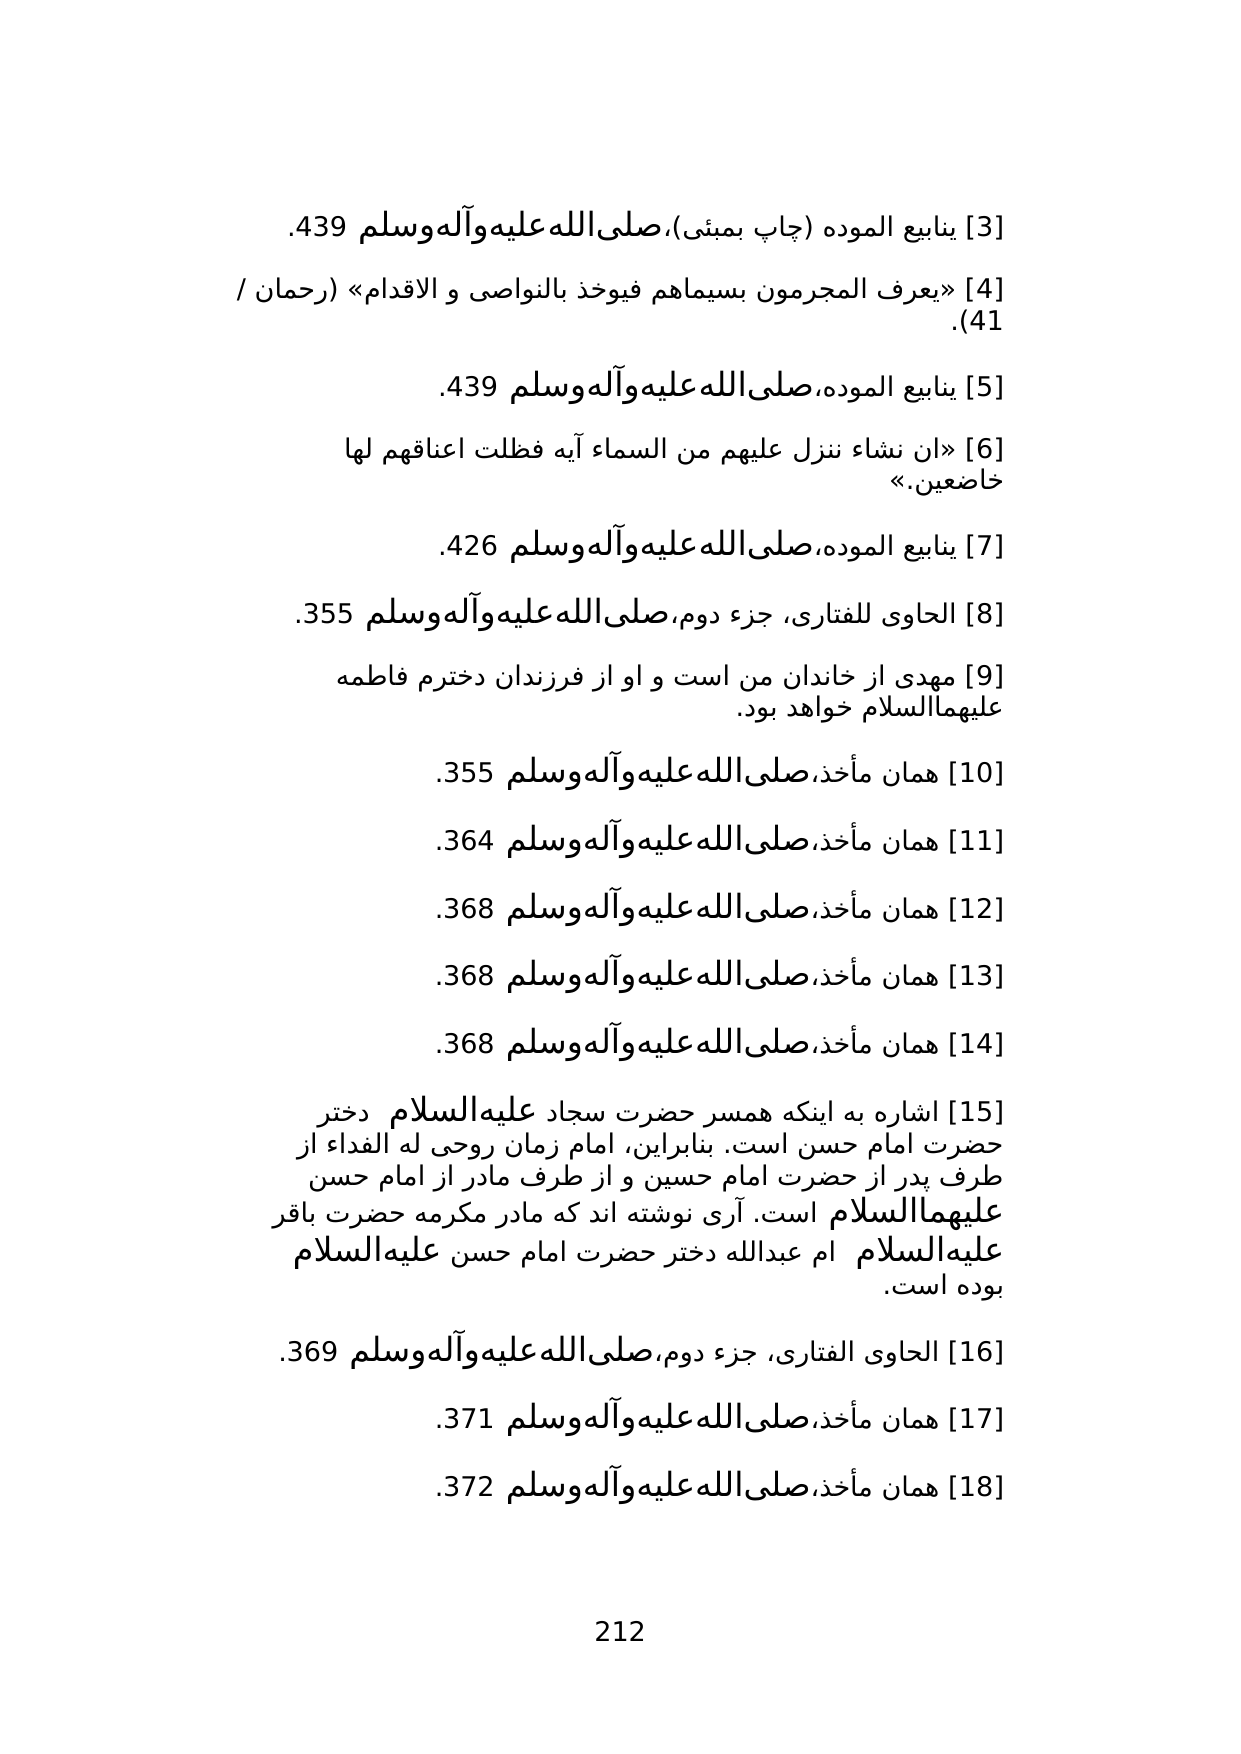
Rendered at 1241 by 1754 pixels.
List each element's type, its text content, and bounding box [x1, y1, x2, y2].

text [17] همان مأخذ،صلى‌الله‌عليه‌وآله‌وسلم 371. [236, 1398, 1004, 1436]
text [12] همان مأخذ،صلى‌الله‌عليه‌وآله‌وسلم 368. [236, 887, 1004, 926]
text [10] همان مأخذ،صلى‌الله‌عليه‌وآله‌وسلم 355. [236, 752, 1004, 791]
text [5] ینابیع الموده،صلى‌الله‌عليه‌وآله‌وسلم 439. [236, 365, 1004, 404]
text [18] همان مأخذ،صلى‌الله‌عليه‌وآله‌وسلم 372. [236, 1465, 1004, 1504]
text [13] همان مأخذ،صلى‌الله‌عليه‌وآله‌وسلم 368. [236, 955, 1004, 994]
text [15] اشاره به اینکه همسر حضرت سجاد عليه‌السلام دختر حضرت امام حسن است. بنابراین، امام زمان روحی له الفداء از طرف پدر از حضرت امام حسین و از طرف مادر از امام حسن عليهما‌السلام است. آری نوشته اند که مادر مکرمه حضرت باقر عليه‌السلام ام عبدالله دختر حضرت امام حسن عليه‌السلام بوده است. [236, 1090, 1004, 1301]
text [9] مهدی از خاندان من است و او از فرزندان دخترم فاطمه علیهماالسلام خواهد بود. [236, 660, 1004, 723]
text [3] ینابیع الموده (چاپ بمبئی)،صلى‌الله‌عليه‌وآله‌وسلم 439. [236, 206, 1004, 245]
text [16] الحاوی الفتاری، جزء دوم،صلى‌الله‌عليه‌وآله‌وسلم 369. [236, 1330, 1004, 1369]
text [14] همان مأخذ،صلى‌الله‌عليه‌وآله‌وسلم 368. [236, 1022, 1004, 1061]
text [8] الحاوی للفتاری، جزء دوم،صلى‌الله‌عليه‌وآله‌وسلم 355. [236, 592, 1004, 631]
text [7] ینابیع الموده،صلى‌الله‌عليه‌وآله‌وسلم 426. [236, 525, 1004, 564]
text [4] «یعرف المجرمون بسیماهم فیوخذ بالنواصی و الاقدام» (رحمان / 41). [236, 273, 1004, 337]
text [6] «ان نشاء ننزل علیهم من السماء آیه فظلت اعناقهم لها خاضعین.» [236, 433, 1004, 496]
text [11] همان مأخذ،صلى‌الله‌عليه‌وآله‌وسلم 364. [236, 819, 1004, 858]
